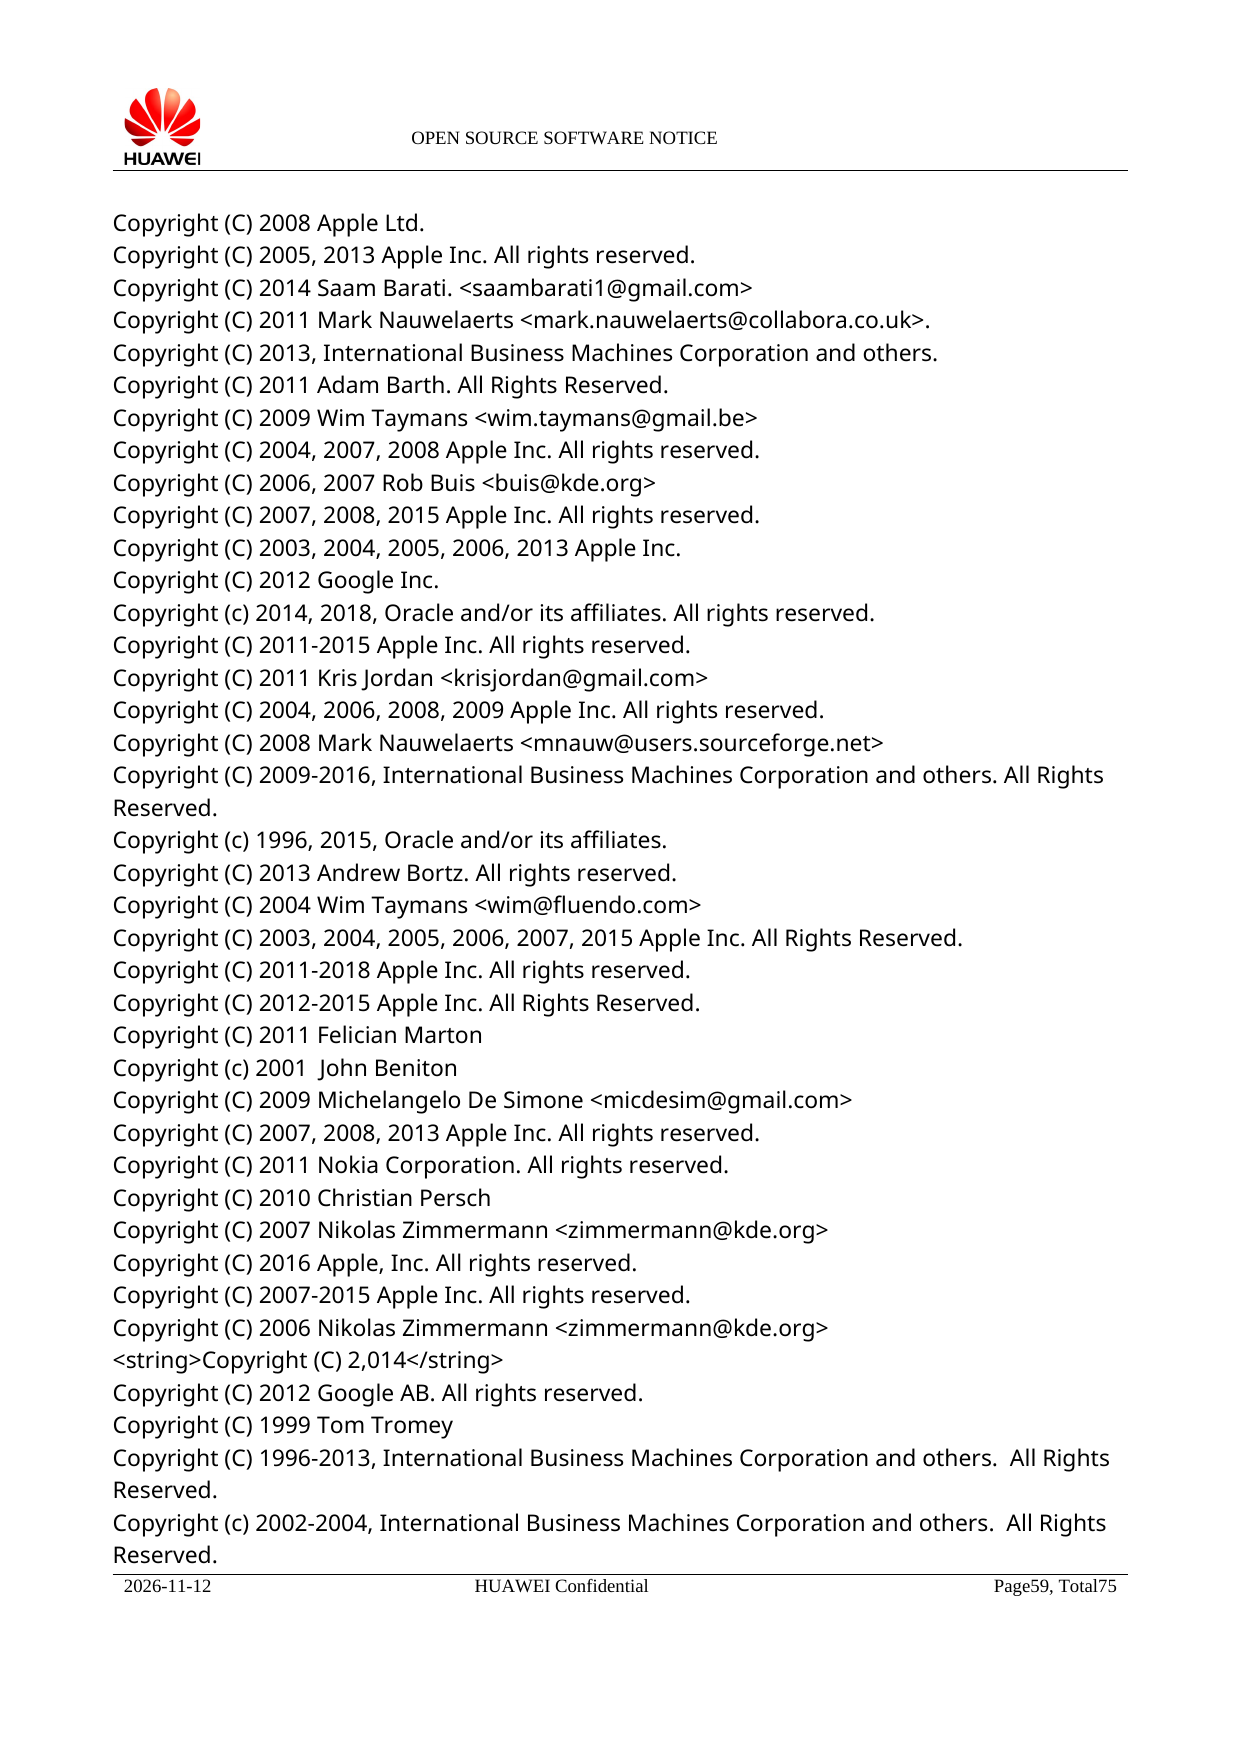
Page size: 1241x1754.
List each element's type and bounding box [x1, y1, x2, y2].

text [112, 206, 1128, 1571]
picture [124, 88, 201, 165]
